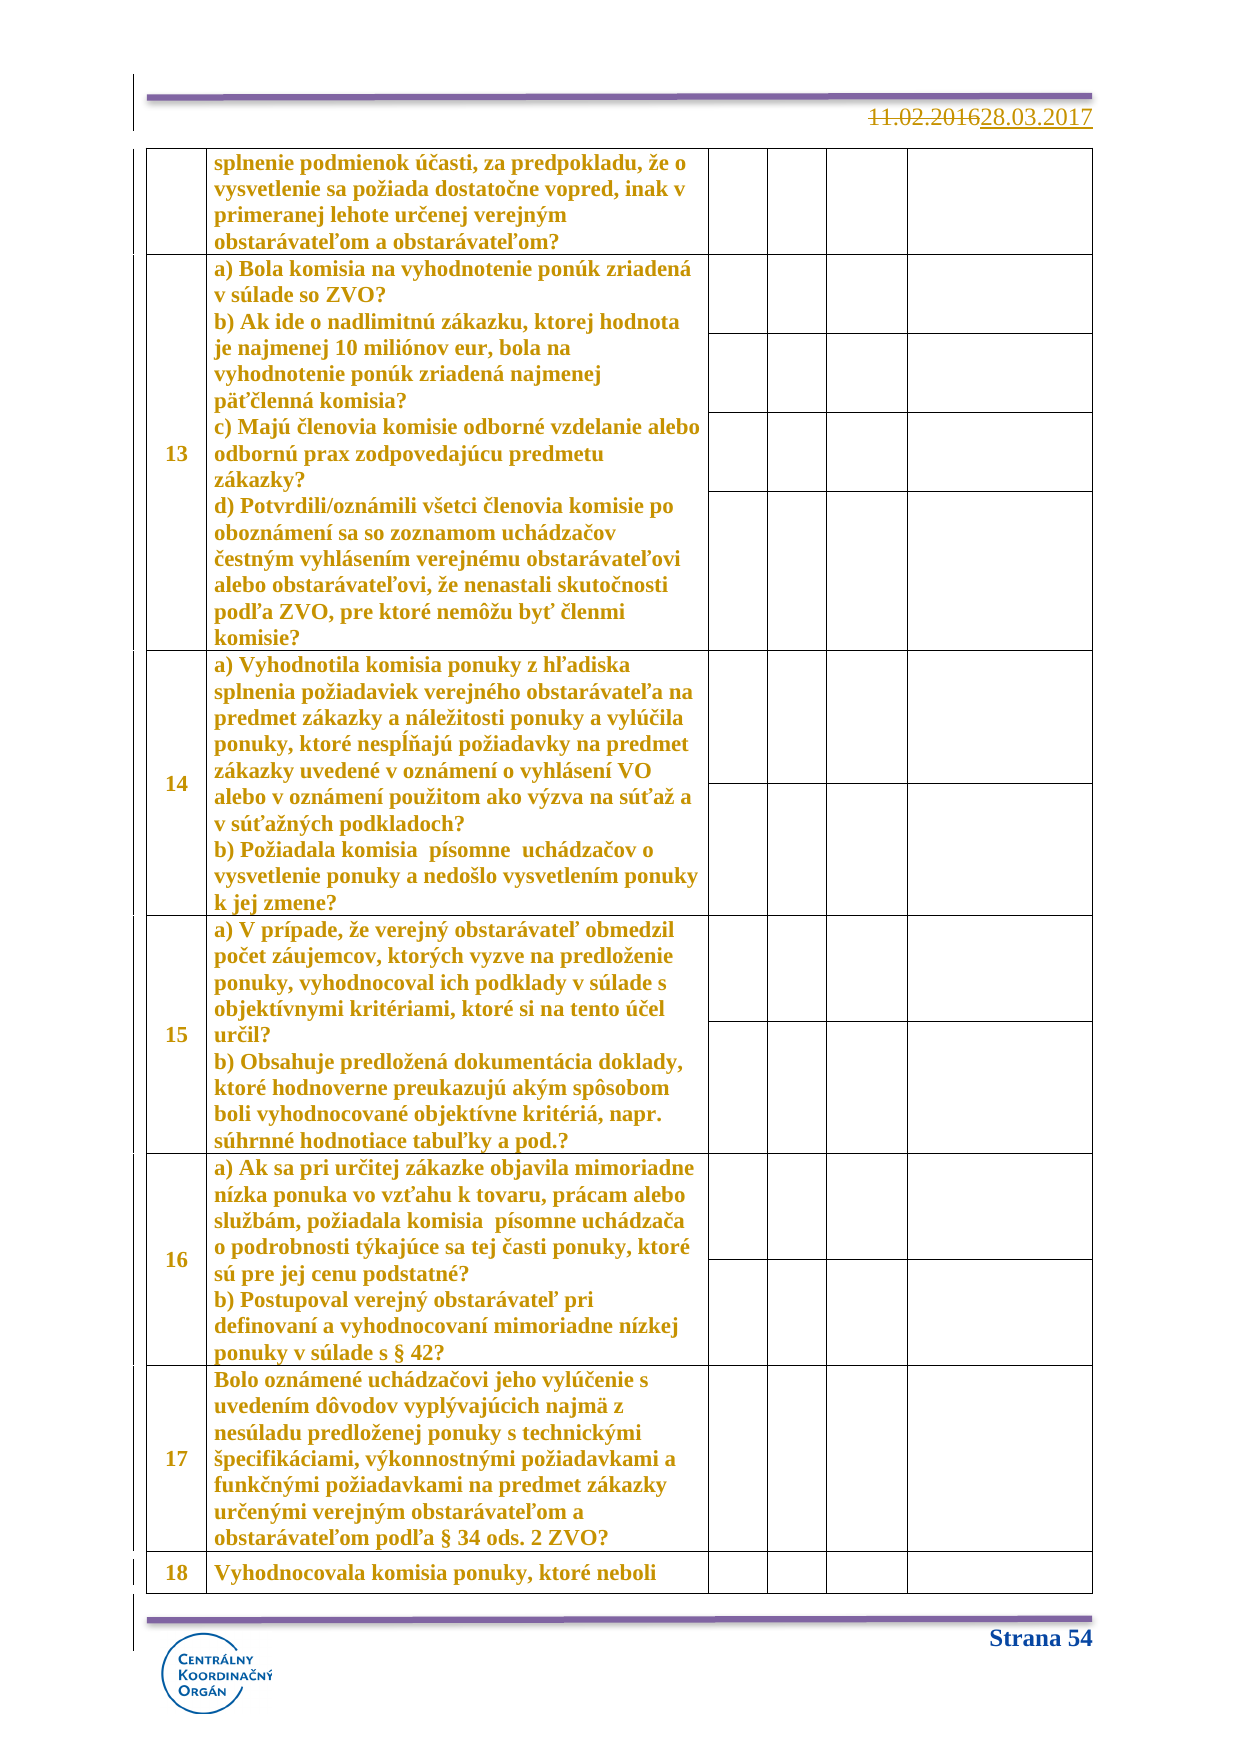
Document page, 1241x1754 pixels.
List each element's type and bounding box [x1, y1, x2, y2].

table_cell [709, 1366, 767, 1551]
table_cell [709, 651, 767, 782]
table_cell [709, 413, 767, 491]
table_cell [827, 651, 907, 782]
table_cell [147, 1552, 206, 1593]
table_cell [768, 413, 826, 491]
picture [159, 1631, 272, 1713]
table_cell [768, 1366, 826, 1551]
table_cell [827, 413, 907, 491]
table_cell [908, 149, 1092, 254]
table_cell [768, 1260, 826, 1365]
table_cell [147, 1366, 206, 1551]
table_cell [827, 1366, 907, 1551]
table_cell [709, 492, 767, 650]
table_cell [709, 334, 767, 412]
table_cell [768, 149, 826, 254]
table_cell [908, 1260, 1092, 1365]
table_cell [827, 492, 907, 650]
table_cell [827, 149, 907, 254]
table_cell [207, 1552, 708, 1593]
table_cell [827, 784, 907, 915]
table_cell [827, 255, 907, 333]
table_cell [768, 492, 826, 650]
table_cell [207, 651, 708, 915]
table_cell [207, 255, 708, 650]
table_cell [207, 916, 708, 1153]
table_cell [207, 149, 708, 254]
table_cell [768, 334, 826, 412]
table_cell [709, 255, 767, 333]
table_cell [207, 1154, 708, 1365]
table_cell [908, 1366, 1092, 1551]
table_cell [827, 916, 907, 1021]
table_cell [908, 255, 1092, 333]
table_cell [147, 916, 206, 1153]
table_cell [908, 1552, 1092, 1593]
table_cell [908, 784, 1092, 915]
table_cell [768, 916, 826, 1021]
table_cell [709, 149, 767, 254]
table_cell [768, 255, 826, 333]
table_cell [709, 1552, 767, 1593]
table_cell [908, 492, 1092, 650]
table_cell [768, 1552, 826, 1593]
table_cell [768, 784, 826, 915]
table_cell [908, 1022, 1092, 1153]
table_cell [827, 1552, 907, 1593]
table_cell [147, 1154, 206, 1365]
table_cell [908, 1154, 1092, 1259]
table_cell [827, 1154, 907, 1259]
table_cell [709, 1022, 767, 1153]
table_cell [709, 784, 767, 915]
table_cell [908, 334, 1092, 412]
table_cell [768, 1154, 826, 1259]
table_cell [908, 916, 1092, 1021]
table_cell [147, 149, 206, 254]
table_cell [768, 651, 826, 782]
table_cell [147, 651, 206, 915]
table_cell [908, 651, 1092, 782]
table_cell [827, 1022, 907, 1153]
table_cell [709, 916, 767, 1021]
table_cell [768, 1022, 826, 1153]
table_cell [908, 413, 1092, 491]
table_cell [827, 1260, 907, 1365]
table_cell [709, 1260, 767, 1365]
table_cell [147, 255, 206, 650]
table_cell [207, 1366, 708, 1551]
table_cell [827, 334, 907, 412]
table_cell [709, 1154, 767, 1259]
